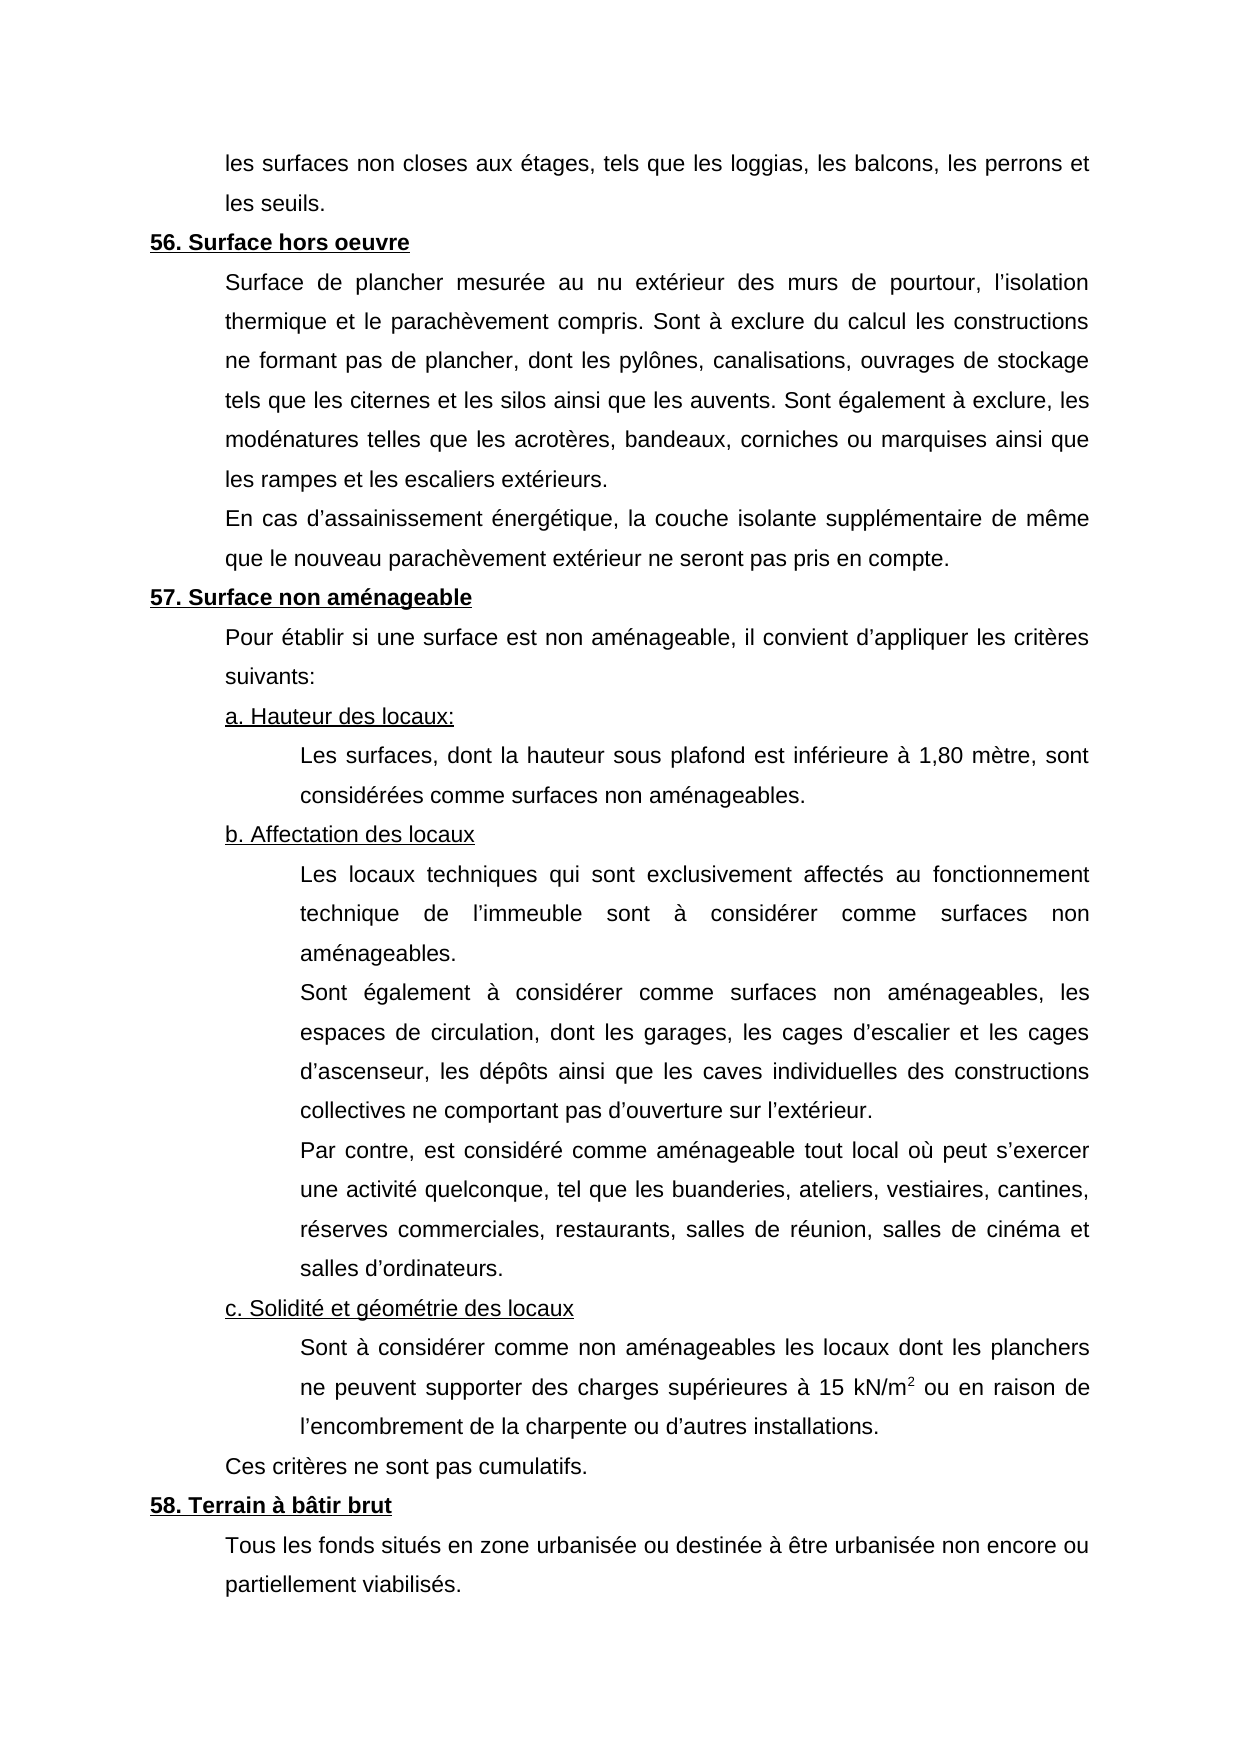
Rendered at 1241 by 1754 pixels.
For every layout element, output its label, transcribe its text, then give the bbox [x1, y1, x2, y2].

text a. Hauteur des locaux: [225, 703, 1090, 729]
text En cas d’assainissement énergétique, la couche isolante supplémentaire de même que le nouveau parachèvement extérieur ne seront pas pris en compte. [225, 505, 1090, 571]
text Les locaux techniques qui sont exclusivement affectés au fonctionnement technique de l’immeuble sont à considérer comme surfaces non aménageables. [300, 861, 1090, 966]
text 56. Surface hors oeuvre [150, 229, 1090, 255]
text Tous les fonds situés en zone urbanisée ou destinée à être urbanisée non encore ou partiellement viabilisés. [225, 1532, 1090, 1598]
text Sont également à considérer comme surfaces non aménageables, les espaces de circulation, dont les garages, les cages d’escalier et les cages d’ascenseur, les dépôts ainsi que les caves individuelles des constructions collectives ne comportant pas d’ouverture sur l’extérieur. [300, 979, 1090, 1124]
text Pour établir si une surface est non aménageable, il convient d’appliquer les critères suivants: [225, 624, 1090, 689]
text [225, 150, 1090, 216]
text c. Solidité et géométrie des locaux [225, 1295, 1090, 1321]
text Sont à considérer comme non aménageables les locaux dont les planchers ne peuvent supporter des charges supérieures à 15 kN/m2 ou en raison de l’encombrement de la charpente ou d’autres installations. [300, 1334, 1090, 1440]
text b. Affectation des locaux [225, 821, 1090, 847]
text Les surfaces, dont la hauteur sous plafond est inférieure à 1,80 mètre, sont considérées comme surfaces non aménageables. [300, 742, 1090, 808]
text Surface de plancher mesurée au nu extérieur des murs de pourtour, l’isolation thermique et le parachèvement compris. Sont à exclure du calcul les constructions ne formant pas de plancher, dont les pylônes, canalisations, ouvrages de stockage tels que les citernes et les silos ainsi que les auvents. Sont également à exclure, les modénatures telles que les acrotères, bandeaux, corniches ou marquises ainsi que les rampes et les escaliers extérieurs. [225, 268, 1090, 492]
text 57. Surface non aménageable [150, 584, 1090, 611]
text Par contre, est considéré comme aménageable tout local où peut s’exercer une activité quelconque, tel que les buanderies, ateliers, vestiaires, cantines, réserves commerciales, restaurants, salles de réunion, salles de cinéma et salles d’ordinateurs. [300, 1137, 1090, 1282]
text 58. Terrain à bâtir brut [150, 1492, 1090, 1519]
text Ces critères ne sont pas cumulatifs. [225, 1453, 1090, 1479]
